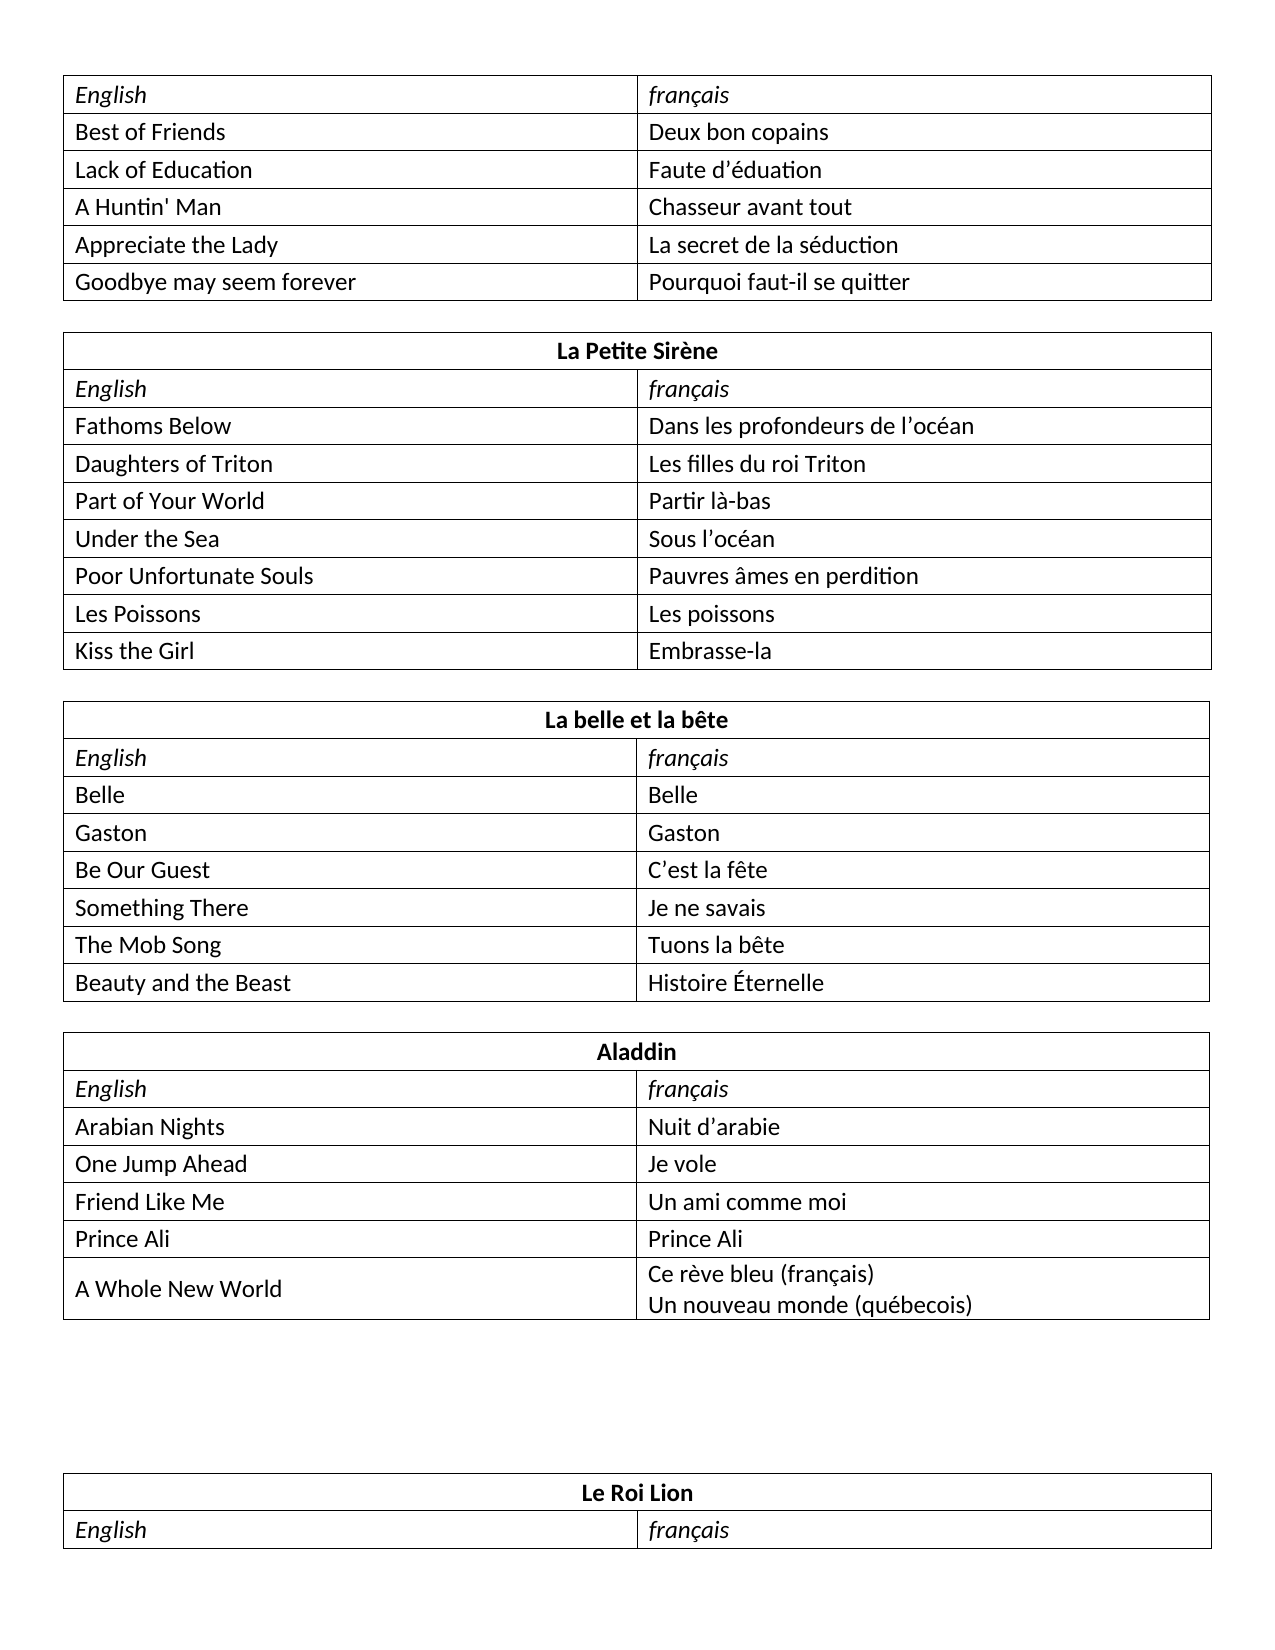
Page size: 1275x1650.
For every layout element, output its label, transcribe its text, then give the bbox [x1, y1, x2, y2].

table_cell Pourquoi faut-il se quitter [638, 264, 1211, 300]
table_cell A Huntin' Man [64, 189, 637, 225]
table_cell Best of Friends [64, 114, 637, 150]
table_cell Goodbye may seem forever [64, 264, 637, 300]
table_cell Lack of Education [64, 151, 637, 187]
table_cell Prince Ali [637, 1221, 1209, 1257]
table_cell Part of Your World [64, 483, 637, 519]
table_cell français [638, 370, 1211, 407]
table_cell Belle [637, 777, 1209, 813]
table_cell Les filles du roi Triton [638, 445, 1211, 482]
table_cell Pauvres âmes en perdition [638, 558, 1211, 594]
table_cell English [64, 739, 636, 776]
table_cell C’est la fête [637, 852, 1209, 888]
table_cell A Whole New World [64, 1258, 636, 1319]
table_cell Be Our Guest [64, 852, 636, 888]
table_cell français [637, 739, 1209, 776]
table_cell français [638, 1511, 1211, 1548]
table_cell Sous l’océan [638, 520, 1211, 557]
table_cell One Jump Ahead [64, 1146, 636, 1182]
table_cell Gaston [64, 814, 636, 851]
table_cell Je ne savais [637, 889, 1209, 926]
table_cell Les poissons [638, 595, 1211, 632]
table_cell English [64, 370, 637, 407]
table_cell Gaston [637, 814, 1209, 851]
table_cell Tuons la bête [637, 927, 1209, 963]
table_cell The Mob Song [64, 927, 636, 963]
table_header La Petite Sirène [64, 333, 1211, 369]
table_cell English [64, 1071, 636, 1107]
table_cell Beauty and the Beast [64, 964, 636, 1001]
table_cell Deux bon copains [638, 114, 1211, 150]
table_cell Embrasse-la [638, 633, 1211, 669]
table_cell Les Poissons [64, 595, 637, 632]
table_cell Arabian Nights [64, 1108, 636, 1145]
table_cell La secret de la séduction [638, 226, 1211, 262]
table_cell Un ami comme moi [637, 1183, 1209, 1220]
table_cell Friend Like Me [64, 1183, 636, 1220]
table_cell Partir là-bas [638, 483, 1211, 519]
table_cell Faute d’éduation [638, 151, 1211, 187]
table_header Aladdin [64, 1033, 1209, 1070]
table_cell Nuit d’arabie [637, 1108, 1209, 1145]
table_cell Chasseur avant tout [638, 189, 1211, 225]
table_cell Prince Ali [64, 1221, 636, 1257]
table_cell Ce rève bleu (français) Un nouveau monde (québecois) [637, 1258, 1209, 1319]
table_cell Under the Sea [64, 520, 637, 557]
table_cell Je vole [637, 1146, 1209, 1182]
table_cell Daughters of Triton [64, 445, 637, 482]
table_cell Histoire Éternelle [637, 964, 1209, 1001]
table_cell Belle [64, 777, 636, 813]
table_cell Appreciate the Lady [64, 226, 637, 262]
table_cell français [637, 1071, 1209, 1107]
table_cell Poor Unfortunate Souls [64, 558, 637, 594]
table_cell English [64, 76, 637, 112]
table_header La belle et la bête [64, 702, 1209, 738]
table_cell Kiss the Girl [64, 633, 637, 669]
table_cell français [638, 76, 1211, 112]
table_header Le Roi Lion [64, 1474, 1211, 1510]
table_cell Dans les profondeurs de l’océan [638, 408, 1211, 444]
table_cell Fathoms Below [64, 408, 637, 444]
table_cell Something There [64, 889, 636, 926]
table_cell English [64, 1511, 637, 1548]
